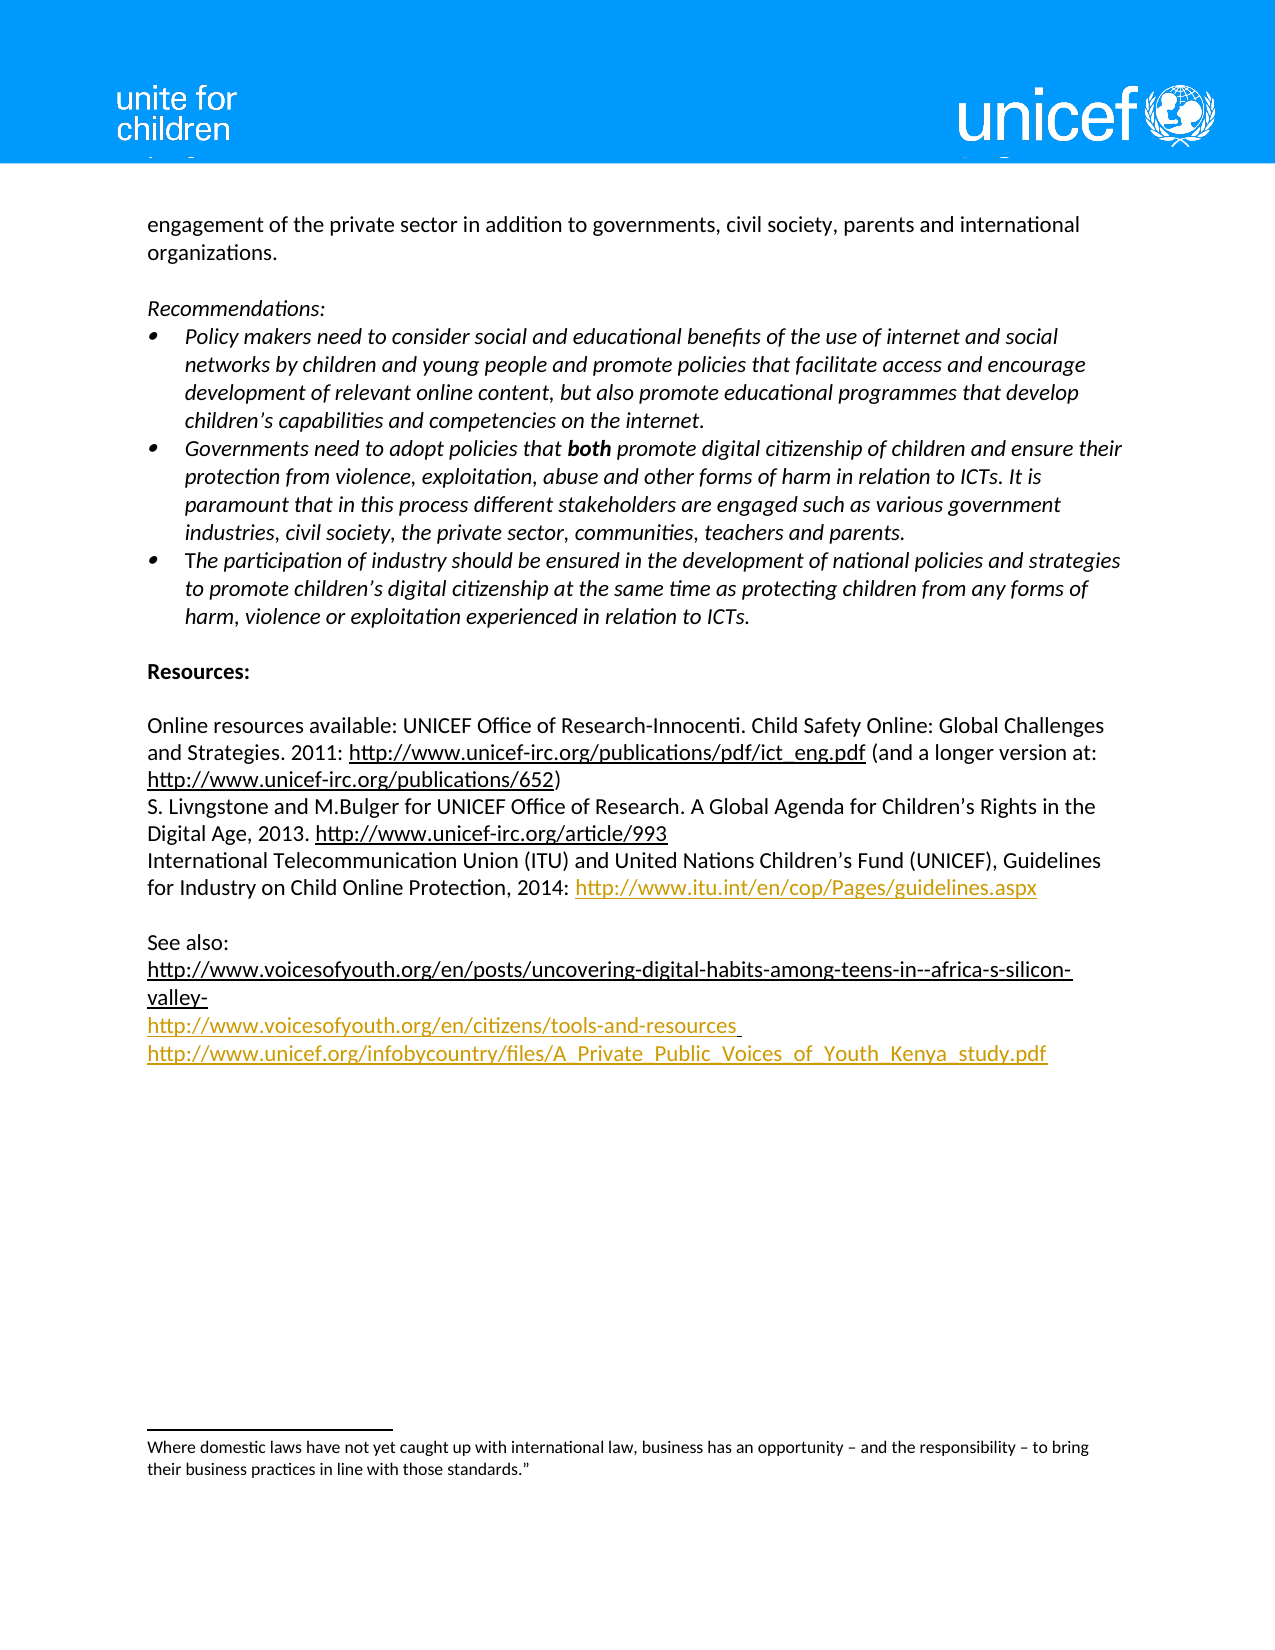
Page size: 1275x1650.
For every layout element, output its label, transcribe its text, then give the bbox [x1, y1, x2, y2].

picture [111, 80, 1218, 158]
list Policy makers need to consider social and educational benefits of the use of internet and social networks by children and young people and promote policies that facilitate access and encourage development of relevant online content, but also promote educational programmes that develop children’s capabilities and competencies on the internet. [147, 322, 1128, 434]
list The participation of industry should be ensured in the development of national policies and strategies to promote children’s digital citizenship at the same time as protecting children from any forms of harm, violence or exploitation experienced in relation to ICTs. [147, 546, 1128, 630]
list Resources: [147, 657, 1128, 684]
list International Telecommunication Union (ITU) and United Nations Children’s Fund (UNICEF), Guidelines for Industry on Child Online Protection, 2014: http://www.itu.int/en/cop/Pages/guidelines.aspx [147, 847, 1128, 901]
list S. Livngstone and M.Bulger for UNICEF Office of Research. A Global Agenda for Children’s Rights in the Digital Age, 2013. http://www.unicef-irc.org/article/993 [147, 793, 1128, 847]
text http://www.unicef.org/infobycountry/files/A_Private_Public_Voices_of_Youth_Kenya_study.pdf [147, 1039, 1128, 1067]
list Online resources available: UNICEF Office of Research-Innocenti. Child Safety Online: Global Challenges and Strategies. 2011: http://www.unicef-irc.org/publications/pdf/ict_eng.pdf (and a longer version at: http://www.unicef-irc.org/publications/652) [147, 712, 1128, 793]
text http://www.voicesofyouth.org/en/posts/uncovering-digital-habits-among-teens-in--africa-s-silicon-valley- [147, 955, 1128, 1011]
text http://www.voicesofyouth.org/en/citizens/tools-and-resources [147, 1011, 1128, 1039]
text Recommendations: [147, 294, 1128, 322]
list See also: [147, 928, 1128, 955]
list Governments need to adopt policies that both promote digital citizenship of children and ensure their protection from violence, exploitation, abuse and other forms of harm in relation to ICTs. It is paramount that in this process different stakeholders are engaged such as various government industries, civil society, the private sector, communities, teachers and parents. [147, 434, 1128, 546]
